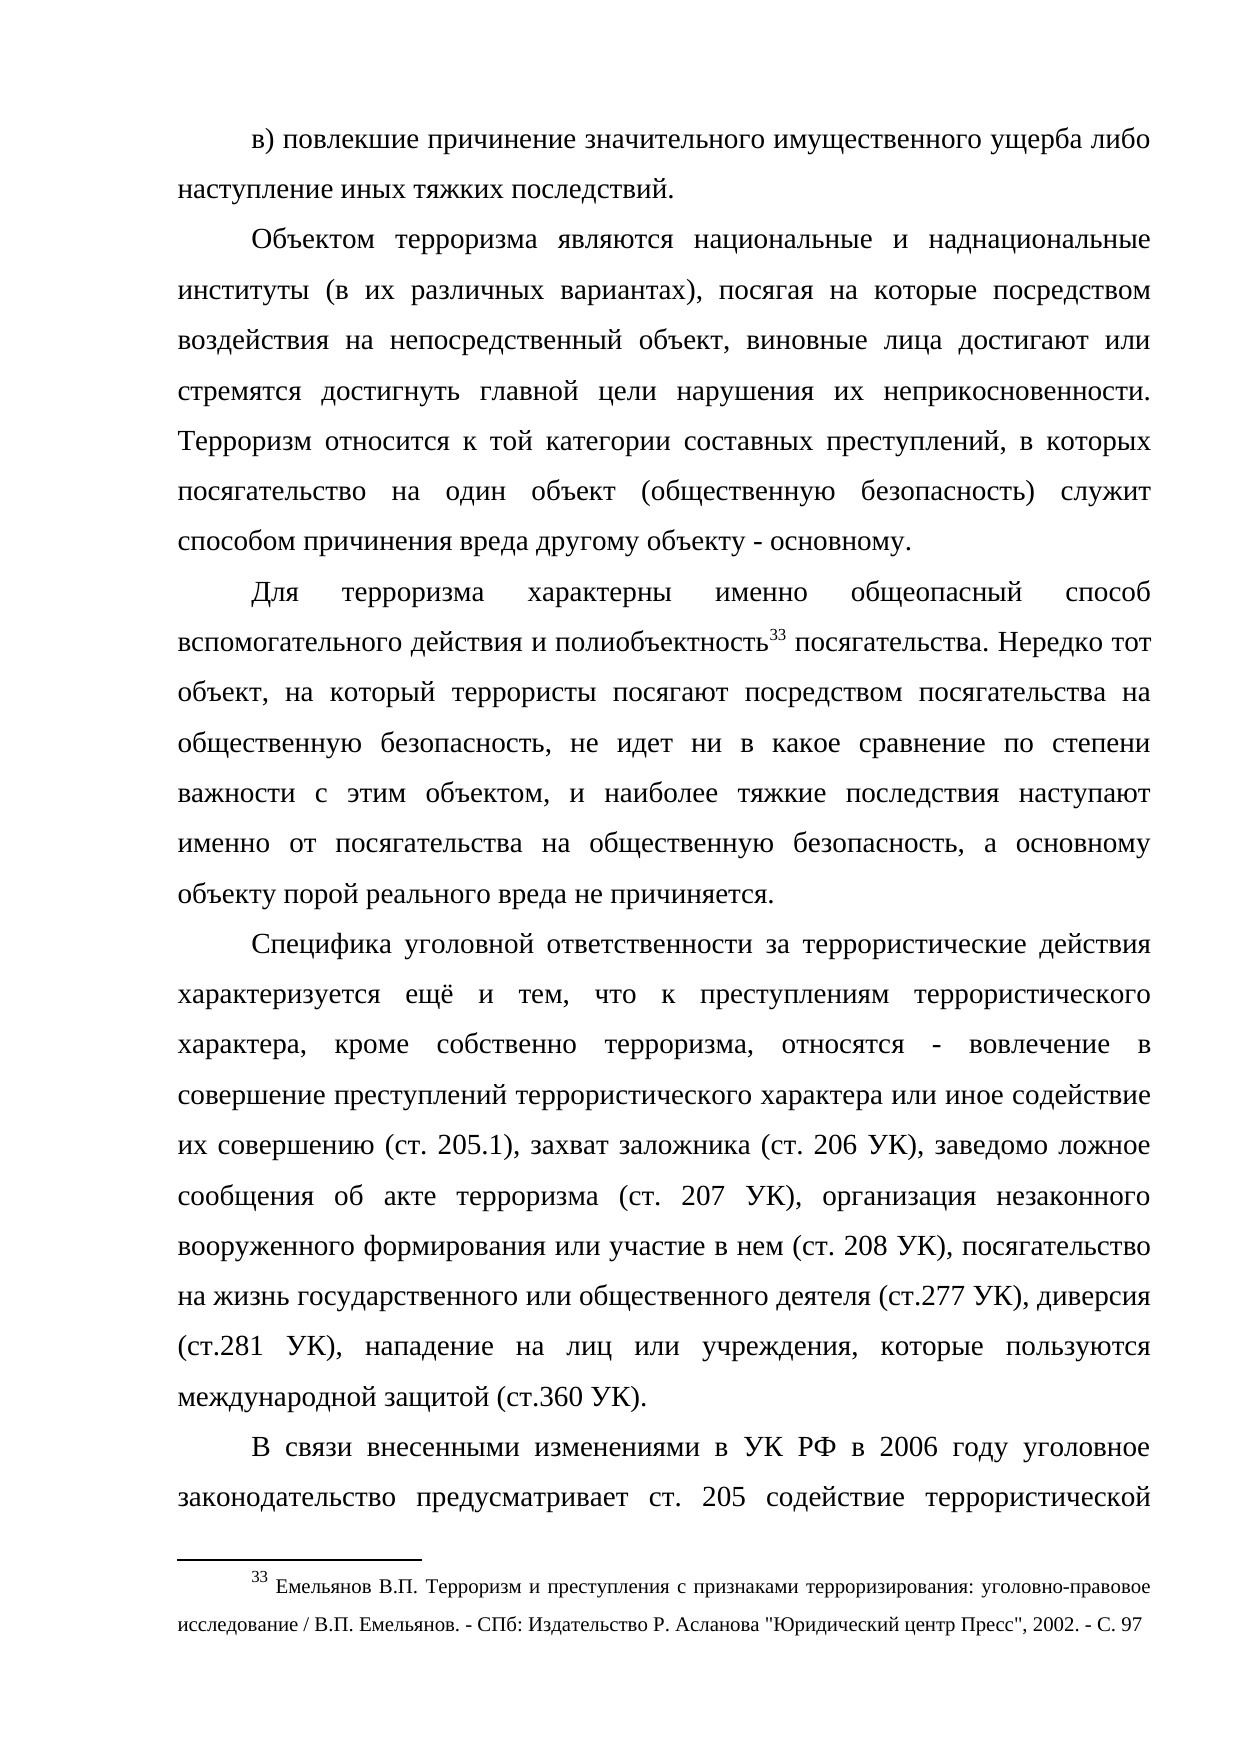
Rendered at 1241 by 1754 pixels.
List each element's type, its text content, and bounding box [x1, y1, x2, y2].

text Специфика уголовной ответственности за террористические действия характеризуется ещё и тем, что к преступлениям террористического характера, кроме собственно терроризма, относятся - вовлечение в совершение преступлений террористического характера или иное содействие их совершению (ст. 205.1), захват заложника (ст. 206 УК), заведомо ложное сообщения об акте терроризма (ст. 207 УК), организация незаконного вооруженного формирования или участие в нем (ст. 208 УК), посягательство на жизнь государственного или общественного деятеля (ст.277 УК), диверсия (ст.281 УК), нападение на лиц или учреждения, которые пользуются международной защитой (ст.360 УК). [177, 926, 1152, 1412]
text Для терроризма характерны именно общеопасный способ вспомогательного действия и полиобъектность посягательства. Нередко тот объект, на который террористы посягают посредством посягательства на общественную безопасность, не идет ни в какое сравнение по степени важности с этим объектом, и наиболее тяжкие последствия наступают именно от посягательства на общественную безопасность, а основному объекту порой реального вреда не причиняется. [177, 574, 1152, 909]
text в) повлекшие причинение значительного имущественного ущерба либо наступление иных тяжких последствий. [177, 121, 1152, 205]
text Объектом терроризма являются национальные и наднациональные институты (в их различных вариантах), посягая на которые посредством воздействия на непосредственный объект, виновные лица достигают или стремятся достигнуть главной цели нарушения их неприкосновенности. Терроризм относится к той категории составных преступлений, в которых посягательство на один объект (общественную безопасность) служит способом причинения вреда другому объекту - основному. [177, 222, 1152, 557]
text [177, 1429, 1152, 1513]
